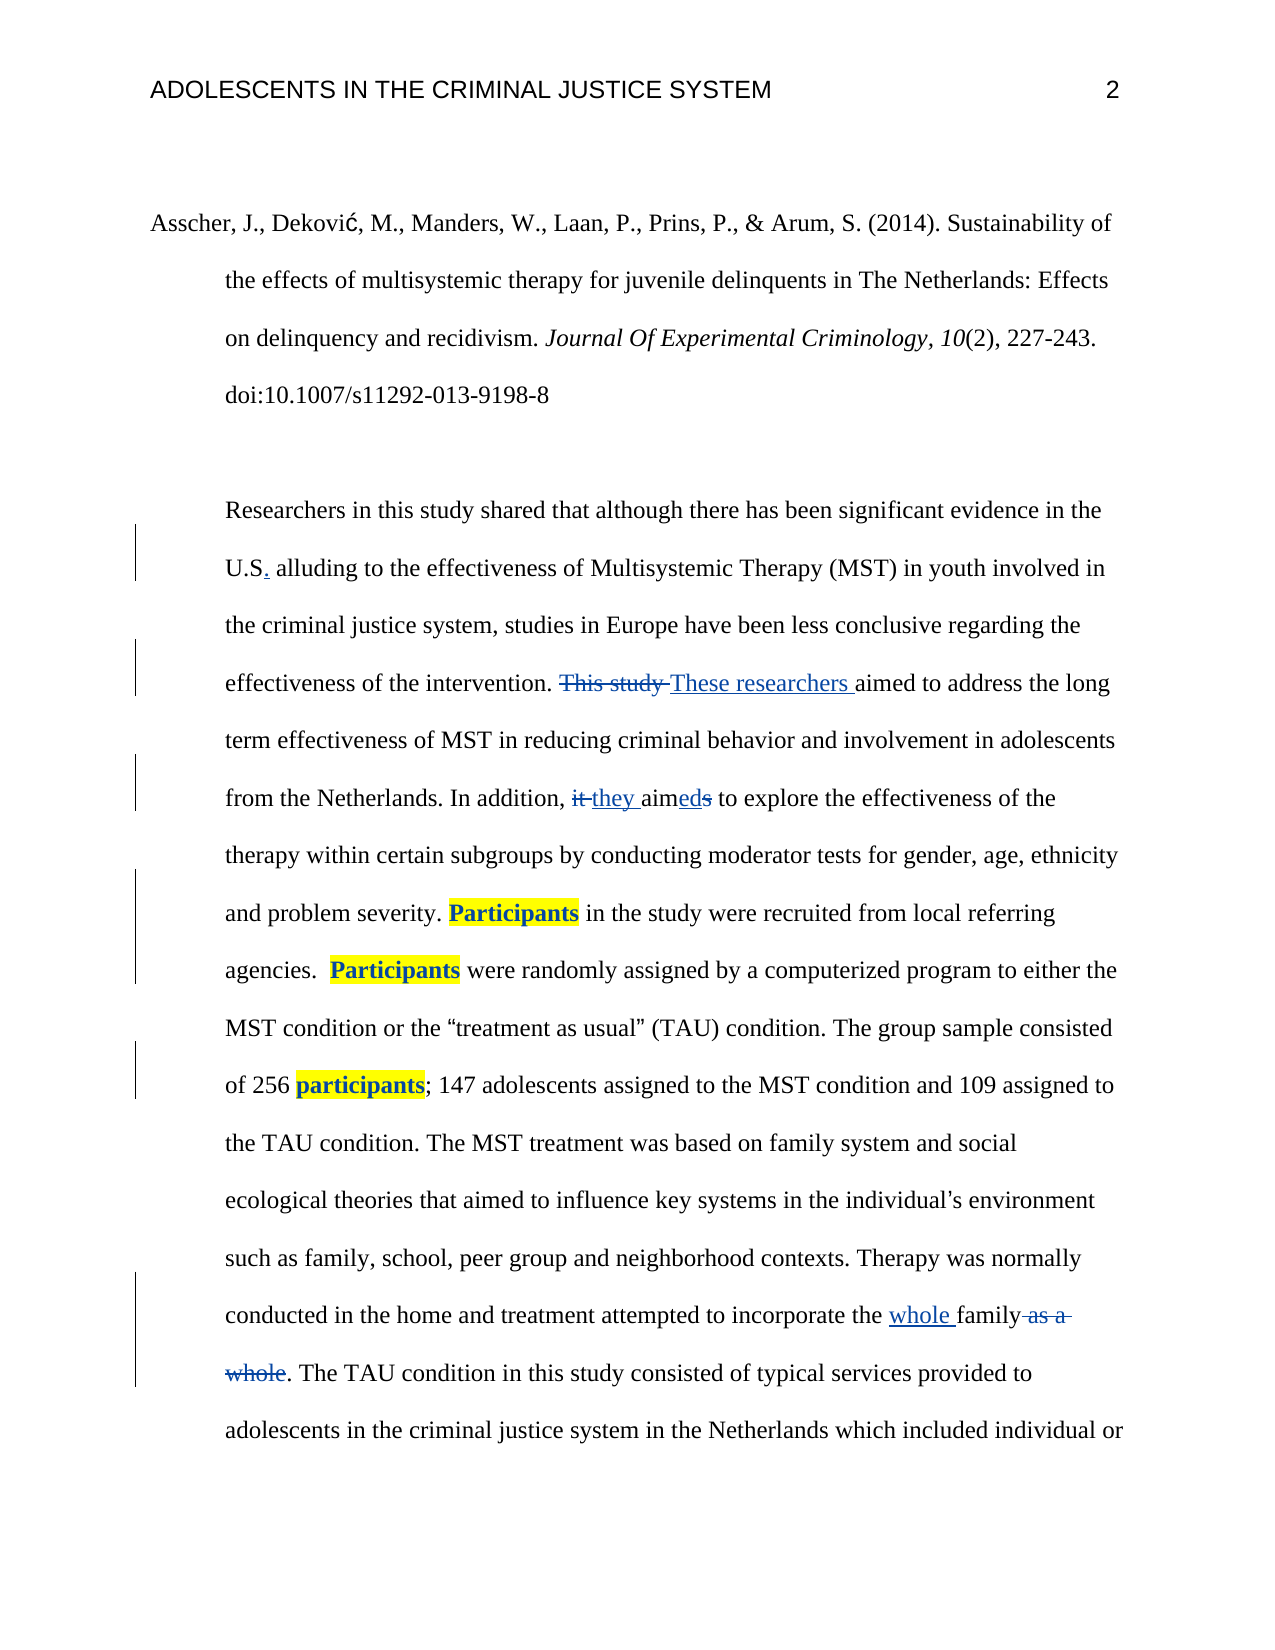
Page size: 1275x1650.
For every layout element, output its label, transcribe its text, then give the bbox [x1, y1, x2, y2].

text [150, 495, 1125, 1444]
text Asscher, J., Deković, M., Manders, W., Laan, P., Prins, P., & Arum, S. (2014). Sustainability of the effects of multisystemic therapy for juvenile delinquents in The Netherlands: Effects on delinquency and recidivism. Journal Of Experimental Criminology, 10(2), 227-243. doi:10.1007/s11292-013-9198-8 [150, 207, 1125, 409]
